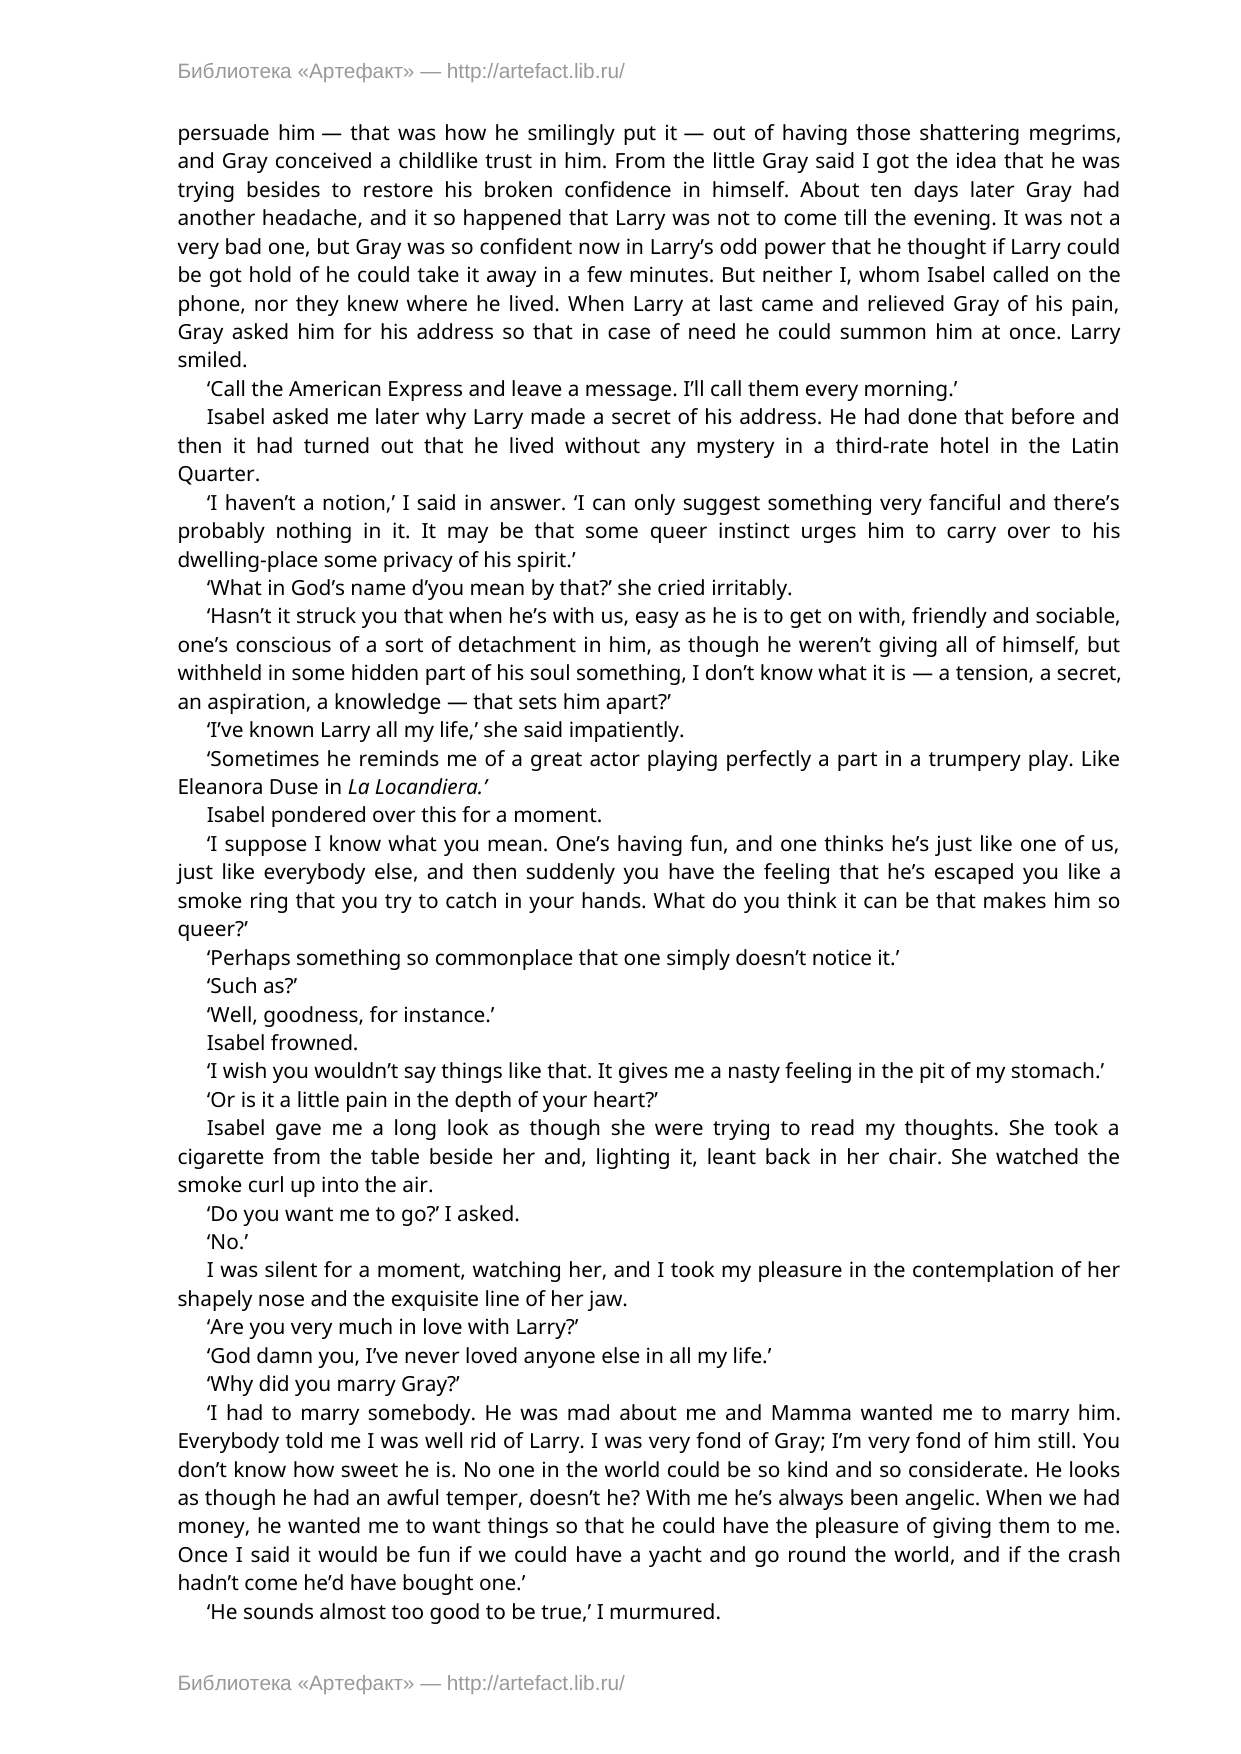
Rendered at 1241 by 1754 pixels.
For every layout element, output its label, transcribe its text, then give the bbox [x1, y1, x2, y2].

text ‘God damn you, I’ve never loved anyone else in all my life.’ [177, 1341, 1122, 1369]
text Isabel gave me a long look as though she were trying to read my thoughts. She took a cigarette from the table beside her and, lighting it, leant back in her chair. She watched the smoke curl up into the air. [177, 1113, 1122, 1199]
text ‘Hasn’t it struck you that when he’s with us, easy as he is to get on with, friendly and sociable, one’s conscious of a sort of detachment in him, as though he weren’t giving all of himself, but withheld in some hidden part of his soul something, I don’t know what it is — a tension, a secret, an aspiration, a knowledge — that sets him apart?’ [177, 602, 1122, 715]
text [177, 118, 1122, 374]
text ‘Such as?’ [177, 971, 1122, 1000]
text I was silent for a moment, watching her, and I took my pleasure in the contemplation of her shapely nose and the exquisite line of her jaw. [177, 1256, 1122, 1312]
text ‘I had to marry somebody. He was mad about me and Mamma wanted me to marry him. Everybody told me I was well rid of Larry. I was very fond of Gray; I’m very fond of him still. You don’t know how sweet he is. No one in the world could be so kind and so considerate. He looks as though he had an awful temper, doesn’t he? With me he’s always been angelic. When we had money, he wanted me to want things so that he could have the pleasure of giving them to me. Once I said it would be fun if we could have a yacht and go round the world, and if the crash hadn’t come he’d have bought one.’ [177, 1398, 1122, 1597]
text ‘Or is it a little pain in the depth of your heart?’ [177, 1085, 1122, 1113]
text ‘Sometimes he reminds me of a great actor playing perfectly a part in a trumpery play. Like Eleanora Duse in La Locandiera.’ [177, 744, 1122, 801]
text ‘I suppose I know what you mean. One’s having fun, and one thinks he’s just like one of us, just like everybody else, and then suddenly you have the feeling that he’s escaped you like a smoke ring that you try to catch in your hands. What do you think it can be that makes him so queer?’ [177, 829, 1122, 943]
text Isabel pondered over this for a moment. [177, 801, 1122, 829]
text ‘He sounds almost too good to be true,’ I murmured. [177, 1597, 1122, 1625]
text ‘No.’ [177, 1227, 1122, 1256]
text Isabel frowned. [177, 1028, 1122, 1057]
text ‘Are you very much in love with Larry?’ [177, 1312, 1122, 1341]
text Isabel asked me later why Larry made a secret of his address. He had done that before and then it had turned out that he lived without any mystery in a third-rate hotel in the Latin Quarter. [177, 402, 1122, 488]
text ‘I’ve known Larry all my life,’ she said impatiently. [177, 715, 1122, 744]
text ‘Why did you marry Gray?’ [177, 1369, 1122, 1398]
text ‘I haven’t a notion,’ I said in answer. ‘I can only suggest something very fanciful and there’s probably nothing in it. It may be that some queer instinct urges him to carry over to his dwelling-place some privacy of his spirit.’ [177, 488, 1122, 573]
text ‘Perhaps something so commonplace that one simply doesn’t notice it.’ [177, 943, 1122, 971]
text ‘What in God’s name d’you mean by that?’ she cried irritably. [177, 573, 1122, 602]
text ‘I wish you wouldn’t say things like that. It gives me a nasty feeling in the pit of my stomach.’ [177, 1057, 1122, 1085]
text ‘Do you want me to go?’ I asked. [177, 1199, 1122, 1227]
text ‘Well, goodness, for instance.’ [177, 1000, 1122, 1028]
text ‘Call the American Express and leave a message. I’ll call them every morning.’ [177, 374, 1122, 402]
